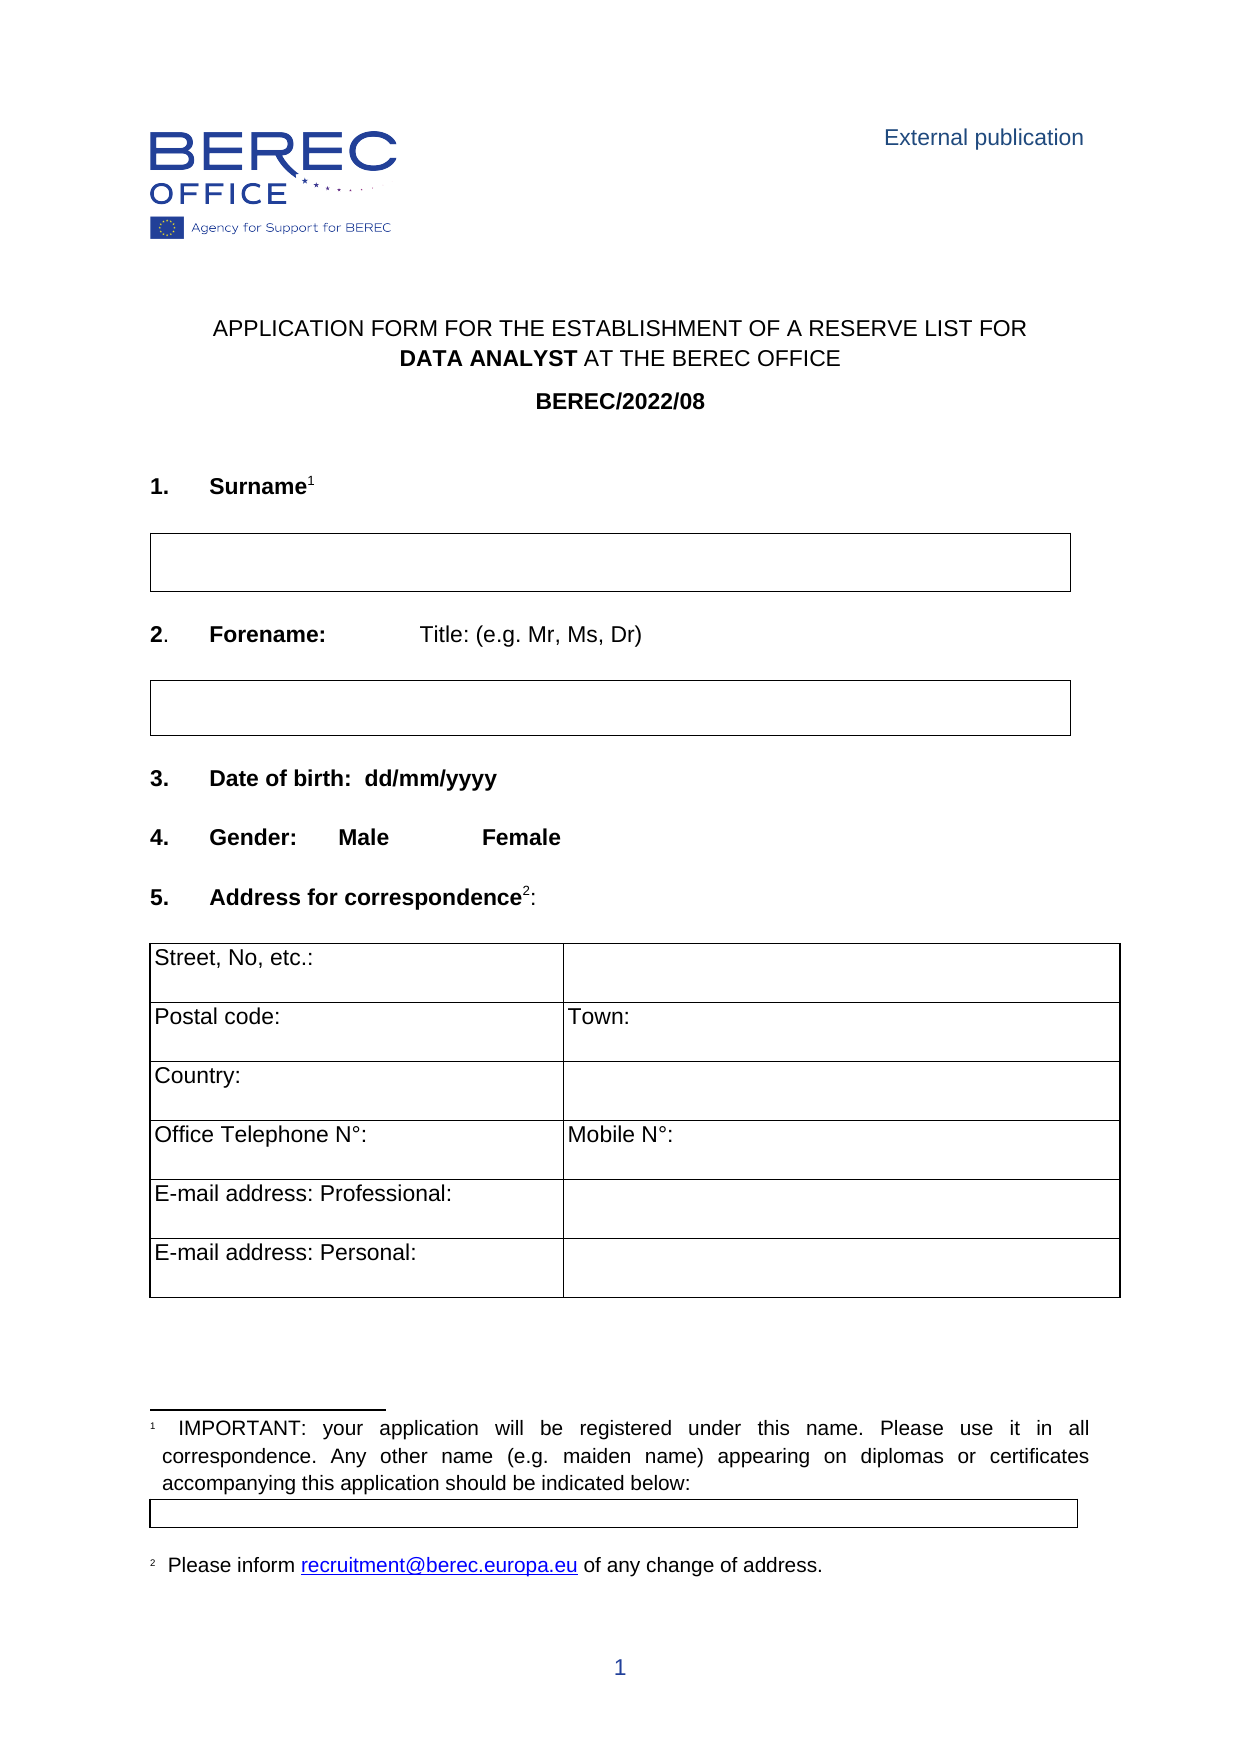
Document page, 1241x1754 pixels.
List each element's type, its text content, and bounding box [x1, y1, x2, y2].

title BEREC/2022/08 [150, 388, 1090, 414]
table_cell E-mail address: Professional: [151, 1180, 563, 1238]
table_cell Country: [151, 1062, 563, 1120]
table_header [151, 534, 1070, 591]
table_header Street, No, etc.: [151, 944, 563, 1002]
table_header [564, 944, 1119, 1002]
text 4. Gender: Male Female [150, 824, 1090, 850]
table_cell [564, 1062, 1119, 1120]
text APPLICATION FORM FOR THE ESTABLISHMENT OF A RESERVE LIST FOR DATA ANALYST AT THE BEREC OFFICE [150, 285, 1090, 372]
table_cell Town: [564, 1003, 1119, 1061]
text 3. Date of birth: dd/mm/yyyy [150, 765, 1090, 791]
table_cell Office Telephone N°: [151, 1121, 563, 1179]
table_cell E-mail address: Personal: [151, 1239, 563, 1297]
picture [150, 131, 397, 239]
text 2. Forename: Title: (e.g. Mr, Ms, Dr) [150, 621, 1090, 647]
table_header [151, 681, 1070, 734]
text External publication [150, 124, 1090, 268]
table_cell Postal code: [151, 1003, 563, 1061]
table_cell [564, 1239, 1119, 1297]
table_cell [564, 1180, 1119, 1238]
text 1. Surname [150, 473, 1090, 500]
table_cell Mobile N°: [564, 1121, 1119, 1179]
text 5. Address for correspondence: [150, 883, 1090, 910]
